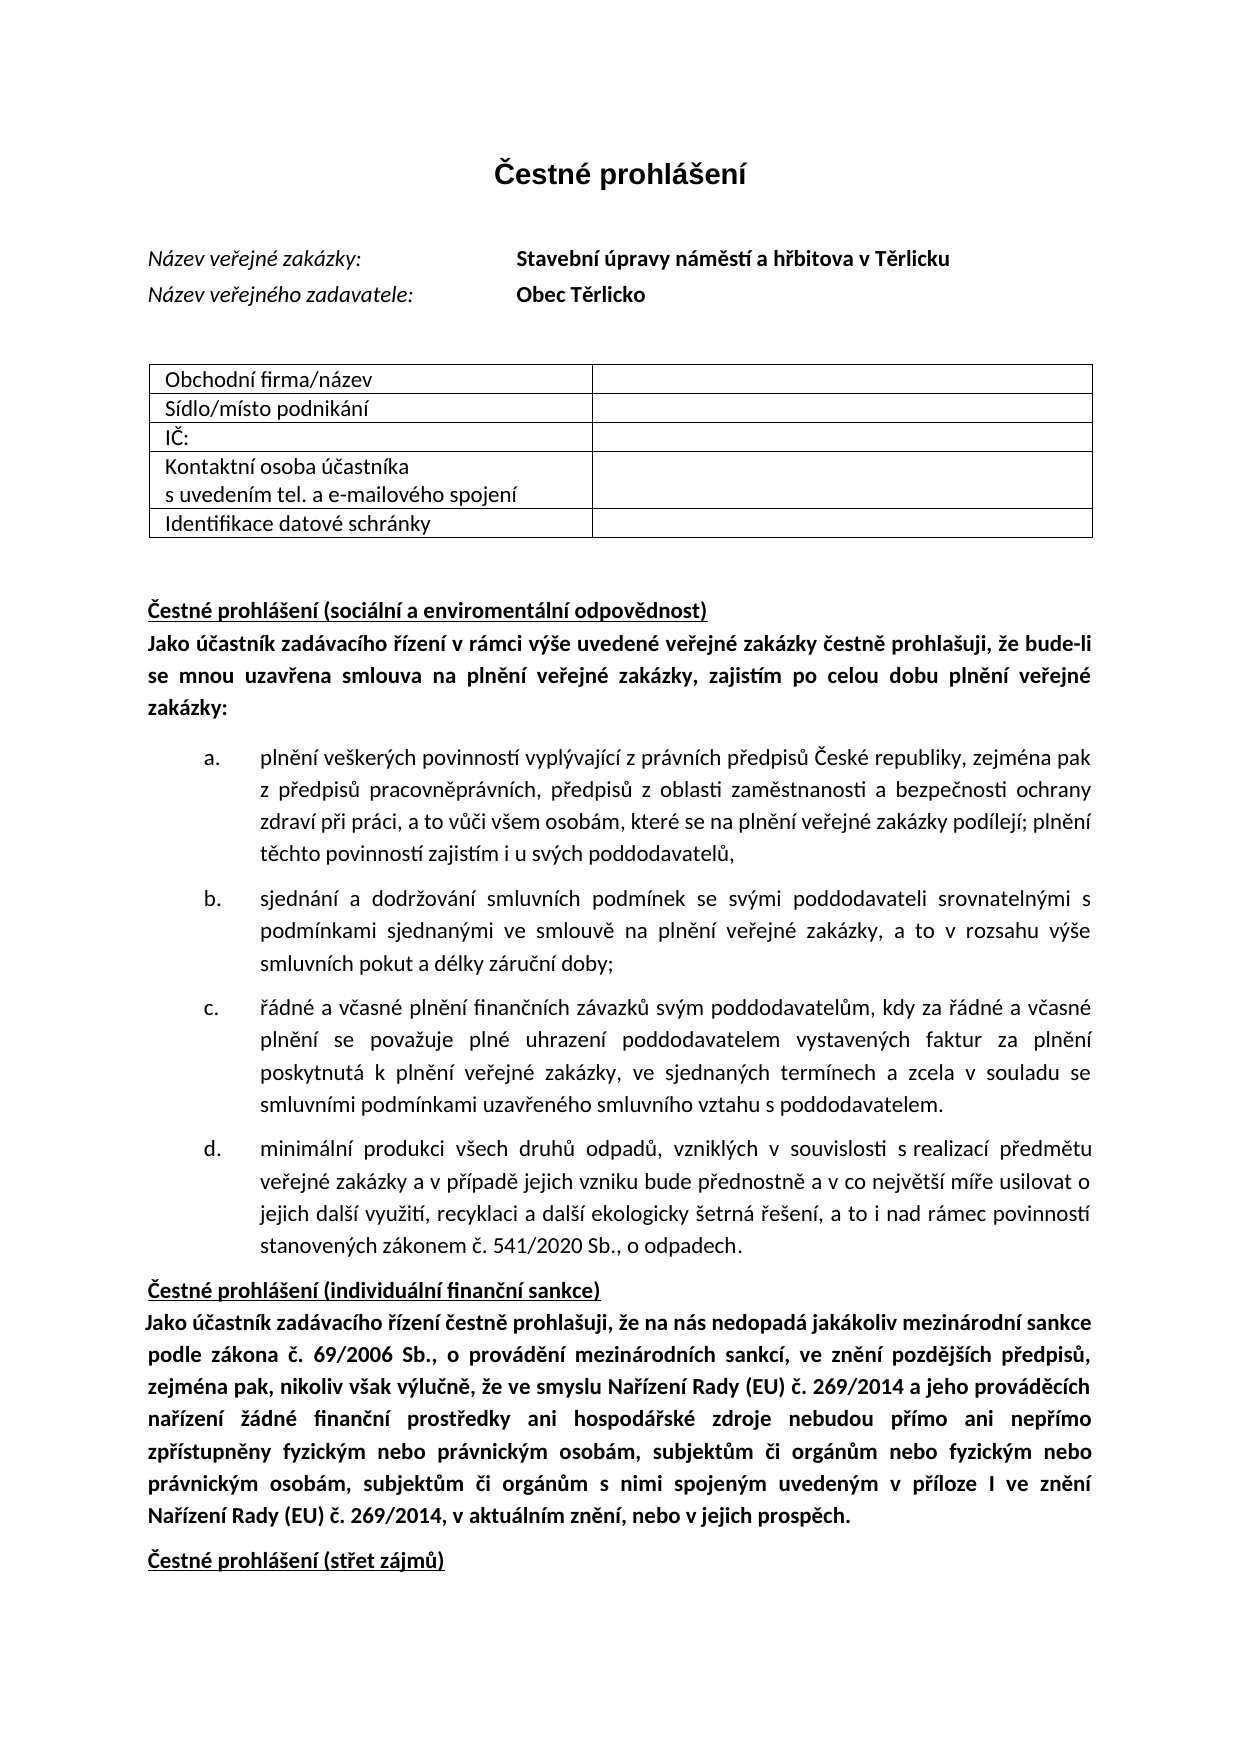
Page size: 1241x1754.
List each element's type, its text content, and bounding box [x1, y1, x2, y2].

list plnění veškerých povinností vyplývající z právních předpisů České republiky, zejména pak z předpisů pracovněprávních, předpisů z oblasti zaměstnanosti a bezpečnosti ochrany zdraví při práci, a to vůči všem osobám, které se na plnění veřejné zakázky podílejí; plnění těchto povinností zajistím i u svých poddodavatelů, [204, 743, 1093, 868]
list sjednání a dodržování smluvních podmínek se svými poddodavateli srovnatelnými s podmínkami sjednanými ve smlouvě na plnění veřejné zakázky, a to v rozsahu výše smluvních pokut a délky záruční doby; [204, 884, 1093, 977]
list řádné a včasné plnění finančních závazků svým poddodavatelům, kdy za řádné a včasné plnění se považuje plné uhrazení poddodavatelem vystavených faktur za plnění poskytnutá k plnění veřejné zakázky, ve sjednaných termínech a zcela v souladu se smluvními podmínkami uzavřeného smluvního vztahu s poddodavatelem. [204, 993, 1093, 1118]
table_cell [593, 394, 1092, 422]
text Čestné prohlášení (individuální finanční sankce) [148, 1276, 1093, 1304]
table_cell [593, 423, 1092, 451]
table_cell [593, 452, 1092, 508]
table_cell Kontaktní osoba účastníka s uvedením tel. a e-mailového spojení [150, 452, 592, 508]
text Jako účastník zadávacího řízení čestně prohlašuji, že na nás nedopadá jakákoliv mezinárodní sankce podle zákona č. 69/2006 Sb., o provádění mezinárodních sankcí, ve znění pozdějších předpisů, zejména pak, nikoliv však výlučně, že ve smyslu Nařízení Rady (EU) č. 269/2014 a jeho prováděcích nařízení žádné finanční prostředky ani hospodářské zdroje nebudou přímo ani nepřímo zpřístupněny fyzickým nebo právnickým osobám, subjektům či orgánům nebo fyzickým nebo právnickým osobám, subjektům či orgánům s nimi spojeným uvedeným v příloze I ve znění Nařízení Rady (EU) č. 269/2014, v aktuálním znění, nebo v jejich prospěch. [145, 1308, 1093, 1529]
text Název veřejné zakázky: Stavební úpravy náměstí a hřbitova v Těrlicku [148, 244, 1093, 273]
text Čestné prohlášení [148, 157, 1093, 190]
text Jako účastník zadávacího řízení v rámci výše uvedené veřejné zakázky čestně prohlašuji, že bude-li se mnou uzavřena smlouva na plnění veřejné zakázky, zajistím po celou dobu plnění veřejné zakázky: [148, 629, 1093, 721]
table_header Obchodní firma/název [150, 365, 592, 393]
text Název veřejného zadavatele: Obec Těrlicko [148, 280, 1093, 308]
table_cell [593, 509, 1092, 537]
table_cell IČ: [150, 423, 592, 451]
table_cell Identifikace datové schránky [150, 509, 592, 537]
table_header [593, 365, 1092, 393]
list minimální produkci všech druhů odpadů, vzniklých v souvislosti s realizací předmětu veřejné zakázky a v případě jejich vzniku bude přednostně a v co největší míře usilovat o jejich další využití, recyklaci a další ekologicky šetrná řešení, a to i nad rámec povinností stanovených zákonem č. 541/2020 Sb., o odpadech. [204, 1134, 1093, 1259]
table_cell Sídlo/místo podnikání [150, 394, 592, 422]
text Čestné prohlášení (střet zájmů) [148, 1546, 1093, 1574]
text Čestné prohlášení (sociální a enviromentální odpovědnost) [148, 597, 1093, 625]
